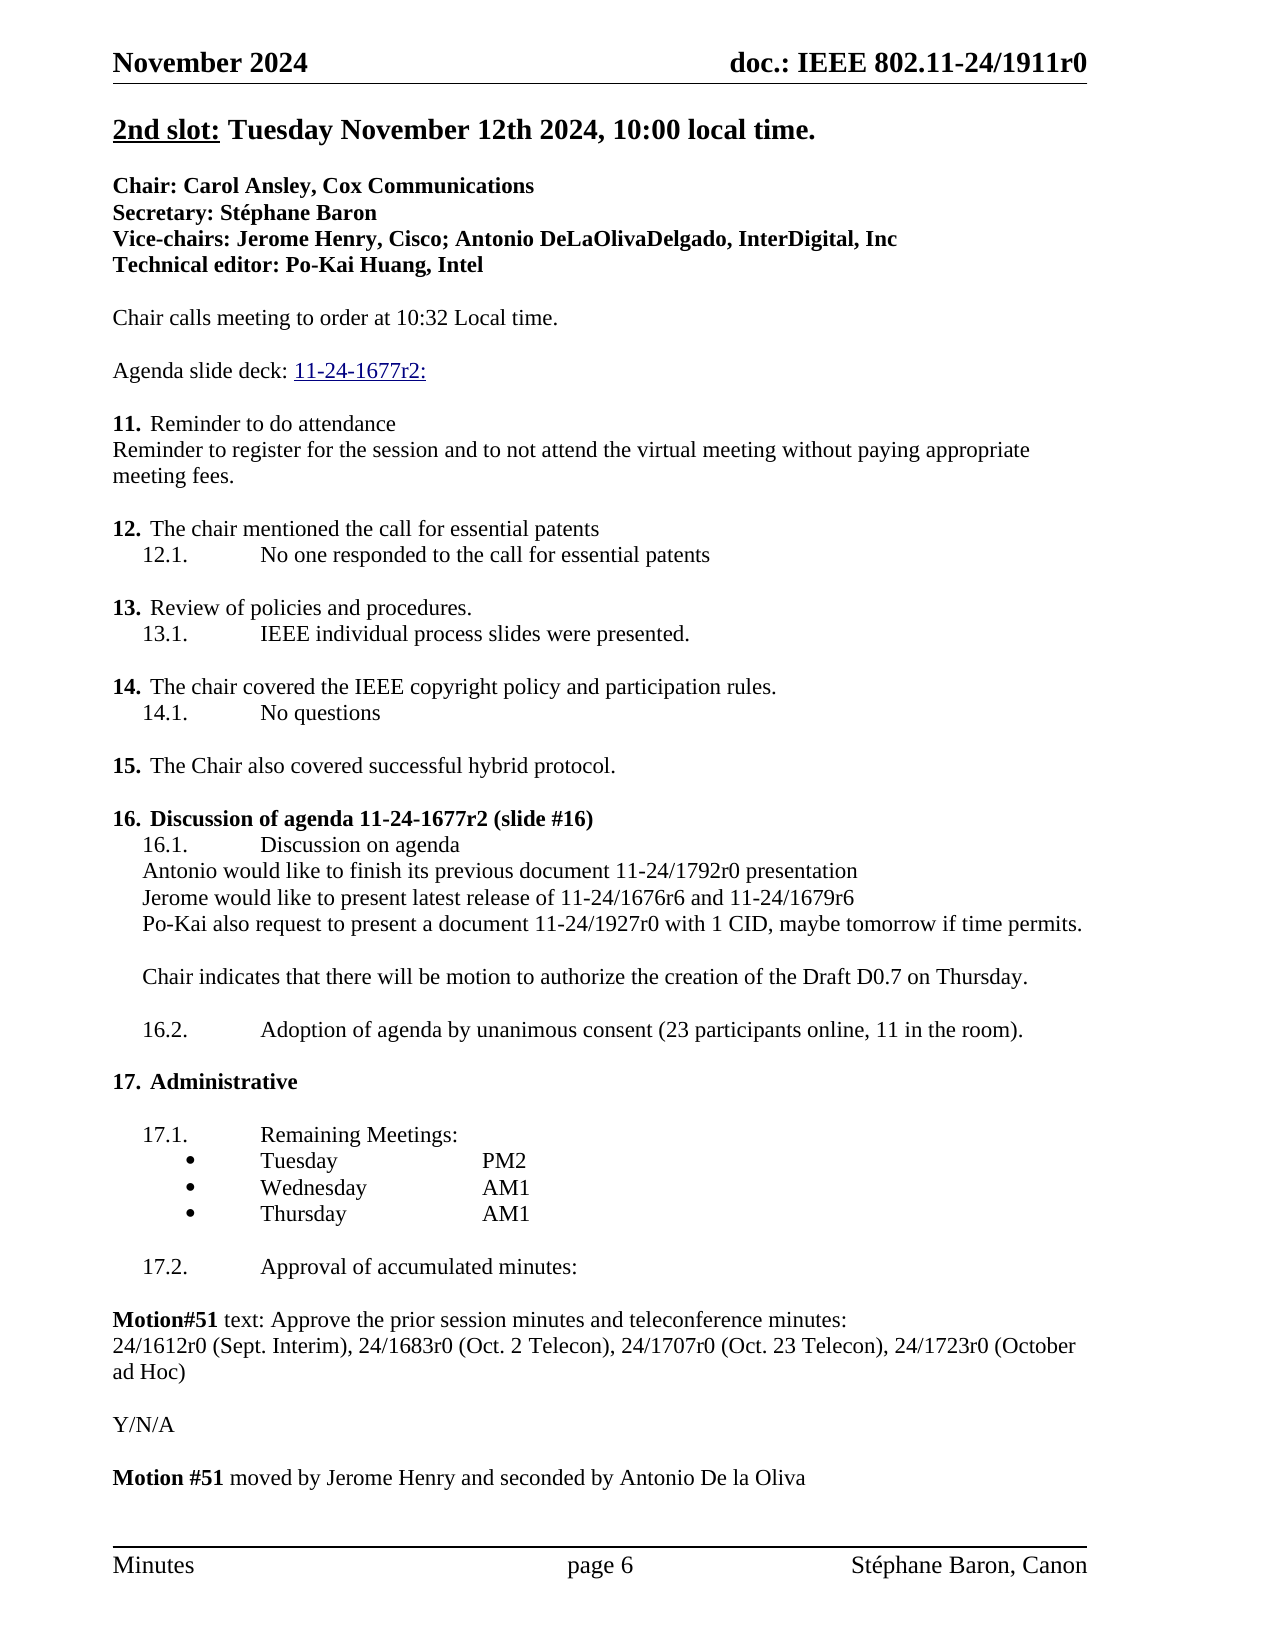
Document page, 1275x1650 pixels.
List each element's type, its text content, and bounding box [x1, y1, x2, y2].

list Approval of accumulated minutes: [142, 1253, 1087, 1279]
text Chair: Carol Ansley, Cox Communications [112, 172, 1087, 199]
list Discussion of agenda 11-24-1677r2 (slide #16) [112, 805, 1087, 831]
list Wednesday AM1 [150, 1174, 1087, 1200]
text 2nd slot: Tuesday November 12th 2024, 10:00 local time. [112, 112, 1087, 146]
text Motion #51 moved by Jerome Henry and seconded by Antonio De la Oliva [112, 1464, 1087, 1490]
list IEEE individual process slides were presented. [142, 620, 1087, 647]
text Reminder to register for the session and to not attend the virtual meeting without paying appropriate meeting fees. [112, 436, 1087, 489]
list Administrative [112, 1068, 1087, 1095]
text Motion#51 text: Approve the prior session minutes and teleconference minutes: [112, 1306, 1087, 1332]
list Reminder to do attendance [112, 409, 1087, 436]
text Chair indicates that there will be motion to authorize the creation of the Draft D0.7 on Thursday. [142, 963, 1087, 989]
list Adoption of agenda by unanimous consent (23 participants online, 11 in the room). [142, 1016, 1087, 1042]
text Vice-chairs: Jerome Henry, Cisco; Antonio DeLaOlivaDelgado, InterDigital, Inc [112, 225, 1087, 251]
list Review of policies and procedures. [112, 594, 1087, 620]
list No questions [142, 699, 1087, 726]
list The chair mentioned the call for essential patents [112, 515, 1087, 541]
text Antonio would like to finish its previous document 11-24/1792r0 presentation [142, 858, 1087, 884]
text Agenda slide deck: 11-24-1677r2: [112, 357, 1087, 383]
list Thursday AM1 [150, 1200, 1087, 1227]
list The Chair also covered successful hybrid protocol. [112, 752, 1087, 805]
list Discussion on agenda [142, 831, 1087, 858]
list No one responded to the call for essential patents [142, 541, 1087, 568]
list Tuesday PM2 [150, 1147, 1087, 1174]
text Jerome would like to present latest release of 11-24/1676r6 and 11-24/1679r6 [142, 884, 1087, 910]
text Po-Kai also request to present a document 11-24/1927r0 with 1 CID, maybe tomorrow if time permits. [142, 910, 1087, 937]
list The chair covered the IEEE copyright policy and participation rules. [112, 673, 1087, 699]
text Secretary: Stéphane Baron [112, 199, 1087, 225]
text Y/N/A [112, 1411, 1087, 1437]
text Chair calls meeting to order at 10:32 Local time. [112, 304, 1087, 331]
text 24/1612r0 (Sept. Interim), 24/1683r0 (Oct. 2 Telecon), 24/1707r0 (Oct. 23 Telecon), 24/1723r0 (October ad Hoc) [112, 1332, 1087, 1385]
text Technical editor: Po-Kai Huang, Intel [112, 251, 1087, 278]
list Remaining Meetings: [142, 1121, 1087, 1147]
